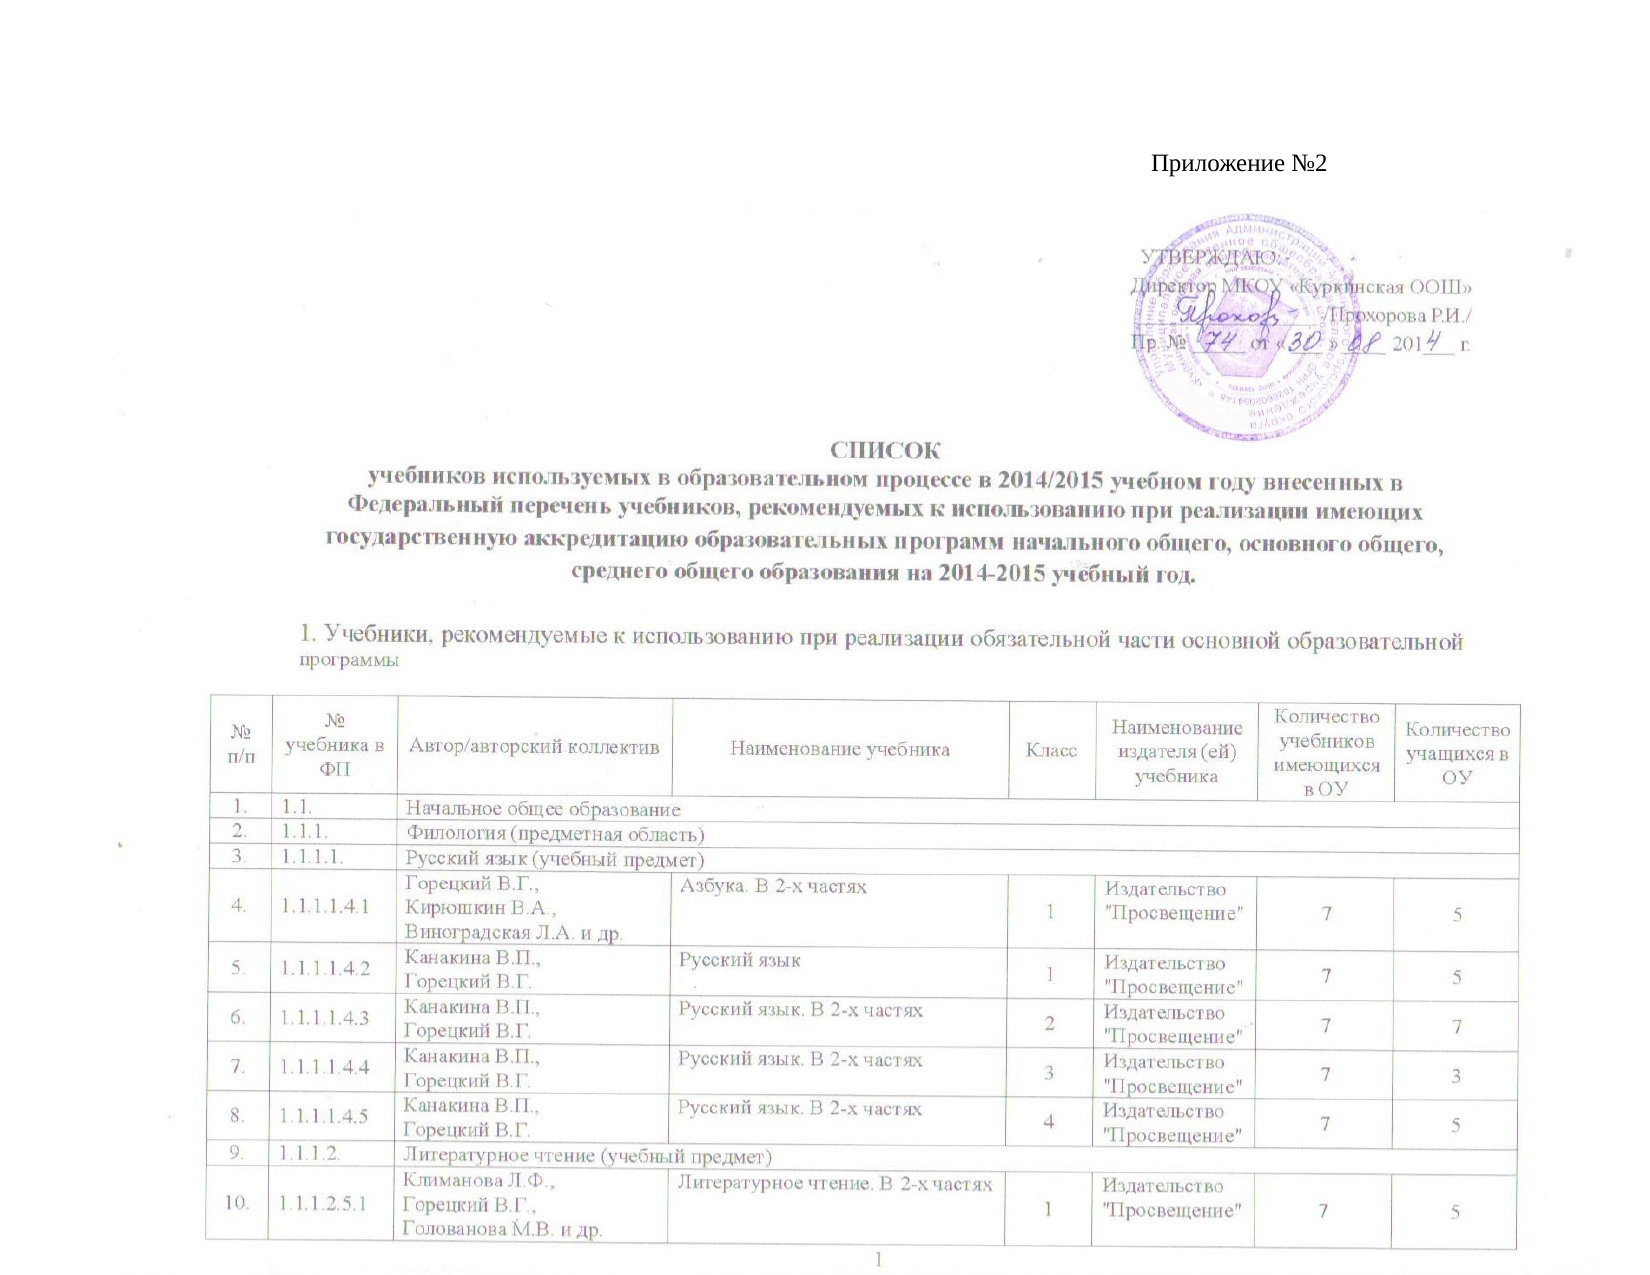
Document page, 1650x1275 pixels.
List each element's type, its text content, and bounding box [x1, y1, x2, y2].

picture [113, 207, 1598, 1275]
text Приложение №2 [666, 148, 1536, 176]
